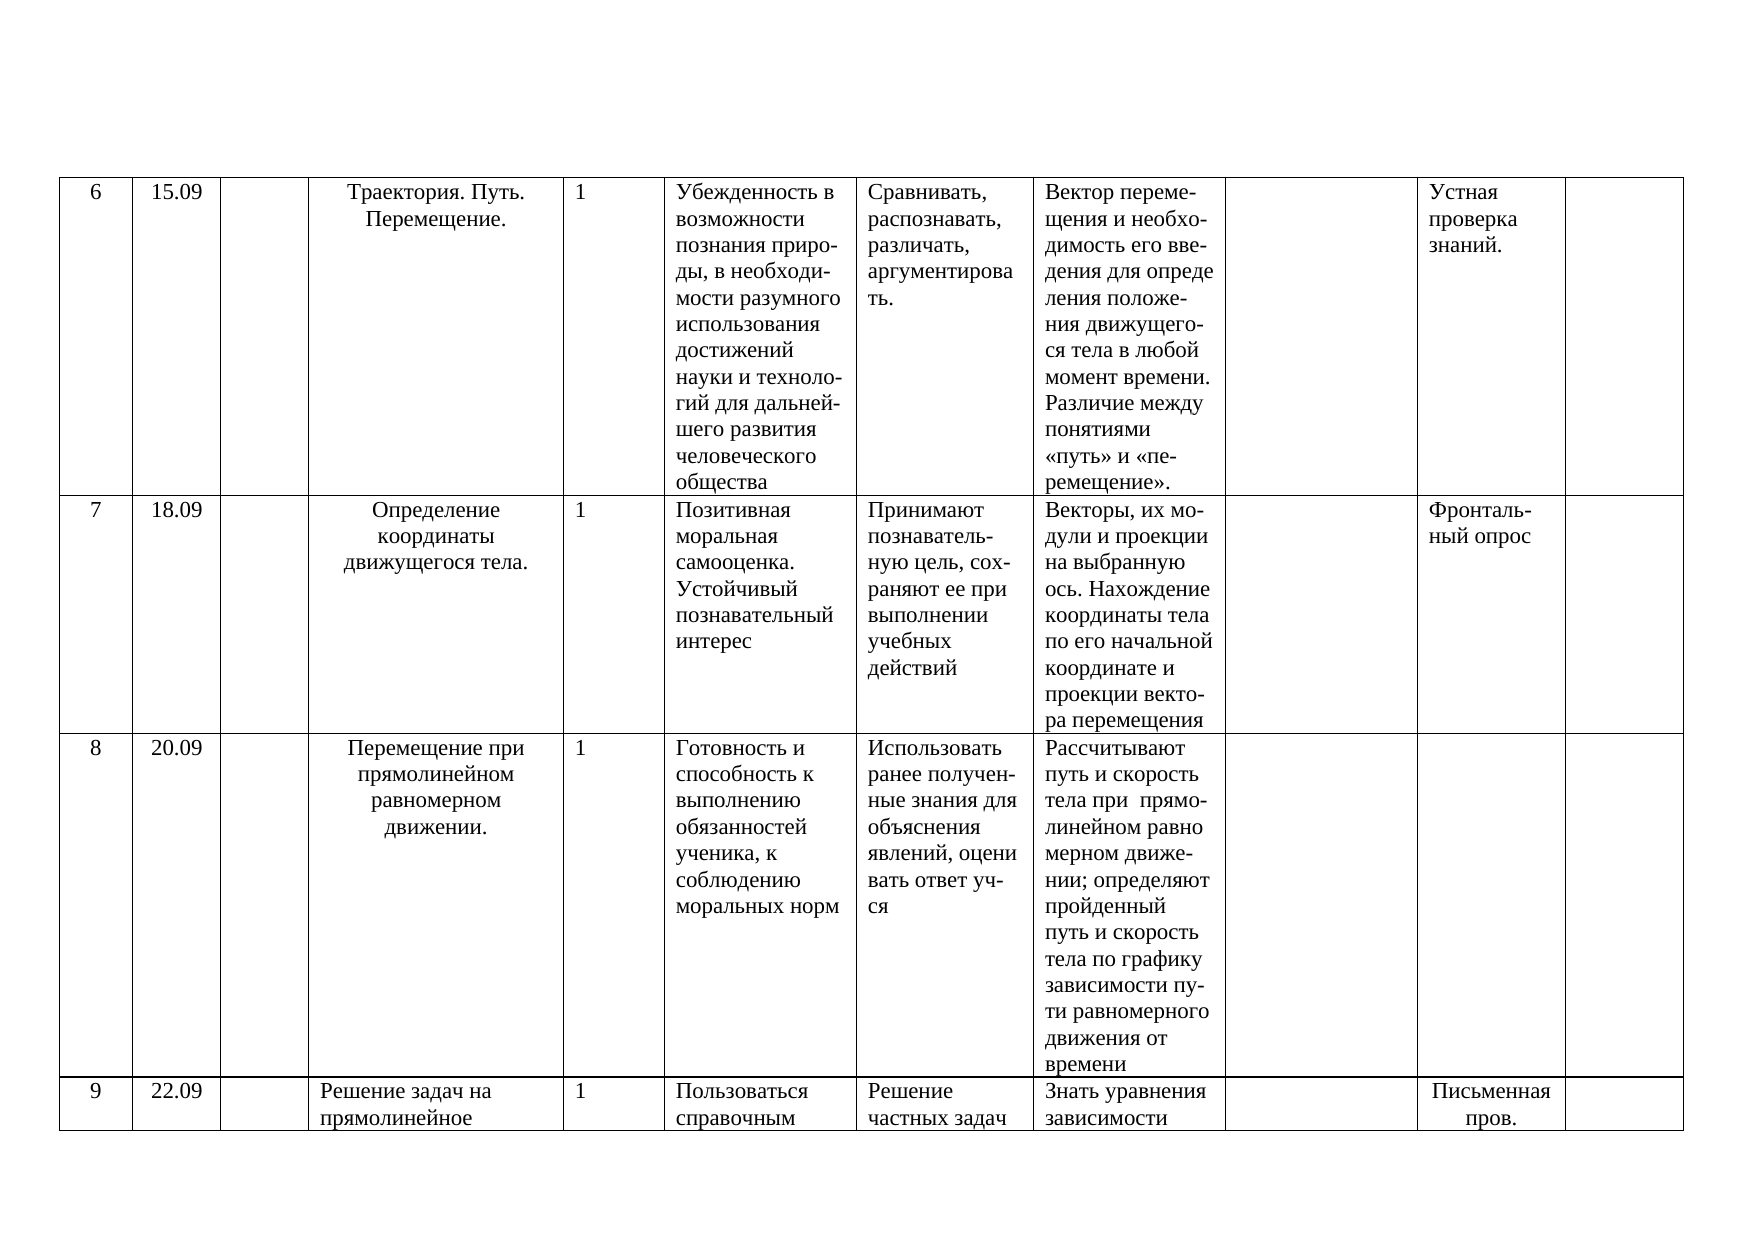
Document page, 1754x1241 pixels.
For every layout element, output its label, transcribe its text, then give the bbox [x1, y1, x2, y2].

table_cell [1566, 734, 1683, 1076]
table_cell Сравнивать, распознавать, различать, аргументировать. [857, 178, 1033, 494]
table_cell Фронталь-ный опрос [1418, 496, 1565, 733]
table_cell [1226, 1078, 1417, 1130]
table_cell [221, 496, 308, 733]
table_cell Векторы, их мо-дули и проекции на выбранную ось. Нахождение координаты тела по его начальной координате и проекции векто-ра перемещения [1034, 496, 1225, 733]
table_cell 1 [564, 496, 664, 733]
table_cell Рассчитывают путь и скорость тела при прямо-линейном равно мерном движе-нии; определяют пройденный путь и скорость тела по графику зависимости пу-ти равномерного движения от времени [1034, 734, 1225, 1076]
table_cell Устная проверка знаний. [1418, 178, 1565, 494]
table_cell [1034, 1078, 1225, 1130]
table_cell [665, 1078, 856, 1130]
table_cell [221, 178, 308, 494]
table_cell [1418, 734, 1565, 1076]
table_cell 9 [60, 1078, 132, 1130]
table_cell Готовность и способность к выполнению обязанностей ученика, к соблюдению моральных норм [665, 734, 856, 1076]
table_cell [1566, 496, 1683, 733]
table_cell [1566, 1078, 1683, 1130]
table_cell 1 [564, 1078, 664, 1130]
table_cell 1 [564, 178, 664, 494]
table_cell Определение координаты движущегося тела. [309, 496, 563, 733]
table_cell 8 [60, 734, 132, 1076]
table_cell Траектория. Путь. Перемещение. [309, 178, 563, 494]
table_cell 18.09 [133, 496, 220, 733]
table_cell Вектор переме-щения и необхо-димость его вве-дения для опреде ления положе-ния движущего-ся тела в любой момент времени. Различие между понятиями «путь» и «пе-ремещение». [1034, 178, 1225, 494]
table_cell Принимают познаватель-ную цель, сох-раняют ее при выполнении учебных действий [857, 496, 1033, 733]
table_cell Использовать ранее получен-ные знания для объяснения явлений, оцени вать ответ уч-ся [857, 734, 1033, 1076]
table_cell Позитивная моральная самооценка. Устойчивый познавательный интерес [665, 496, 856, 733]
table_cell [1226, 496, 1417, 733]
table_cell [221, 734, 308, 1076]
table_cell [1226, 734, 1417, 1076]
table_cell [309, 1078, 563, 1130]
table_cell 15.09 [133, 178, 220, 494]
table_cell [221, 1078, 308, 1130]
table_cell 1 [564, 734, 664, 1076]
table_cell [1418, 1078, 1565, 1130]
table_cell 20.09 [133, 734, 220, 1076]
table_cell [1566, 178, 1683, 494]
table_cell 6 [60, 178, 132, 494]
table_cell Убежденность в возможности познания приро-ды, в необходи-мости разумного использования достижений науки и техноло-гий для дальней-шего развития человеческого общества [665, 178, 856, 494]
table_cell Перемещение при прямолинейном равномерном движении. [309, 734, 563, 1076]
table_cell 22.09 [133, 1078, 220, 1130]
table_cell 7 [60, 496, 132, 733]
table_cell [857, 1078, 1033, 1130]
table_cell [1226, 178, 1417, 494]
